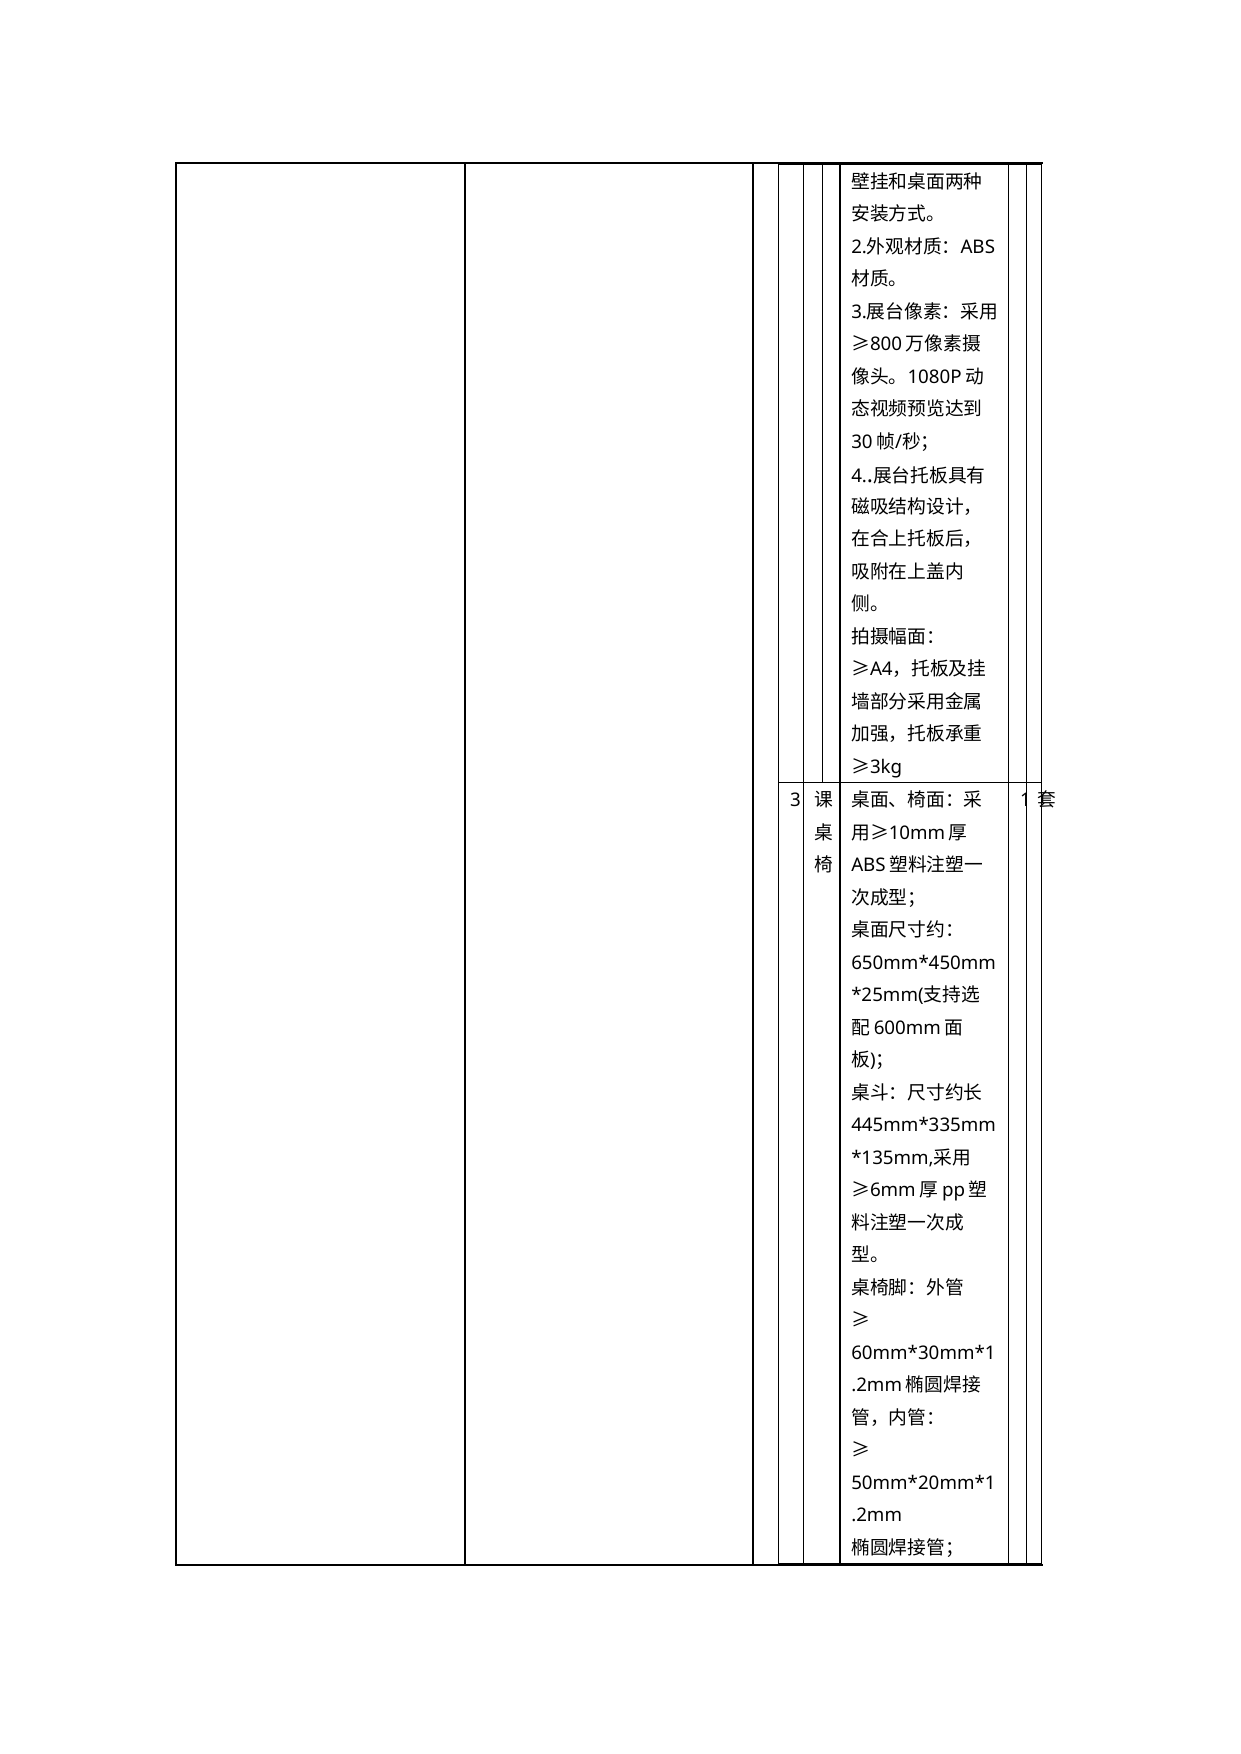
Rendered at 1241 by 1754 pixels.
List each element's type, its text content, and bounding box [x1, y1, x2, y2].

table_cell [1027, 783, 1041, 1563]
table_cell [466, 164, 752, 1564]
table_cell [754, 164, 778, 1564]
table_cell [1009, 783, 1026, 1563]
table_cell 1 [177, 164, 464, 1564]
table_cell [841, 783, 1008, 1563]
table_cell [804, 165, 822, 782]
